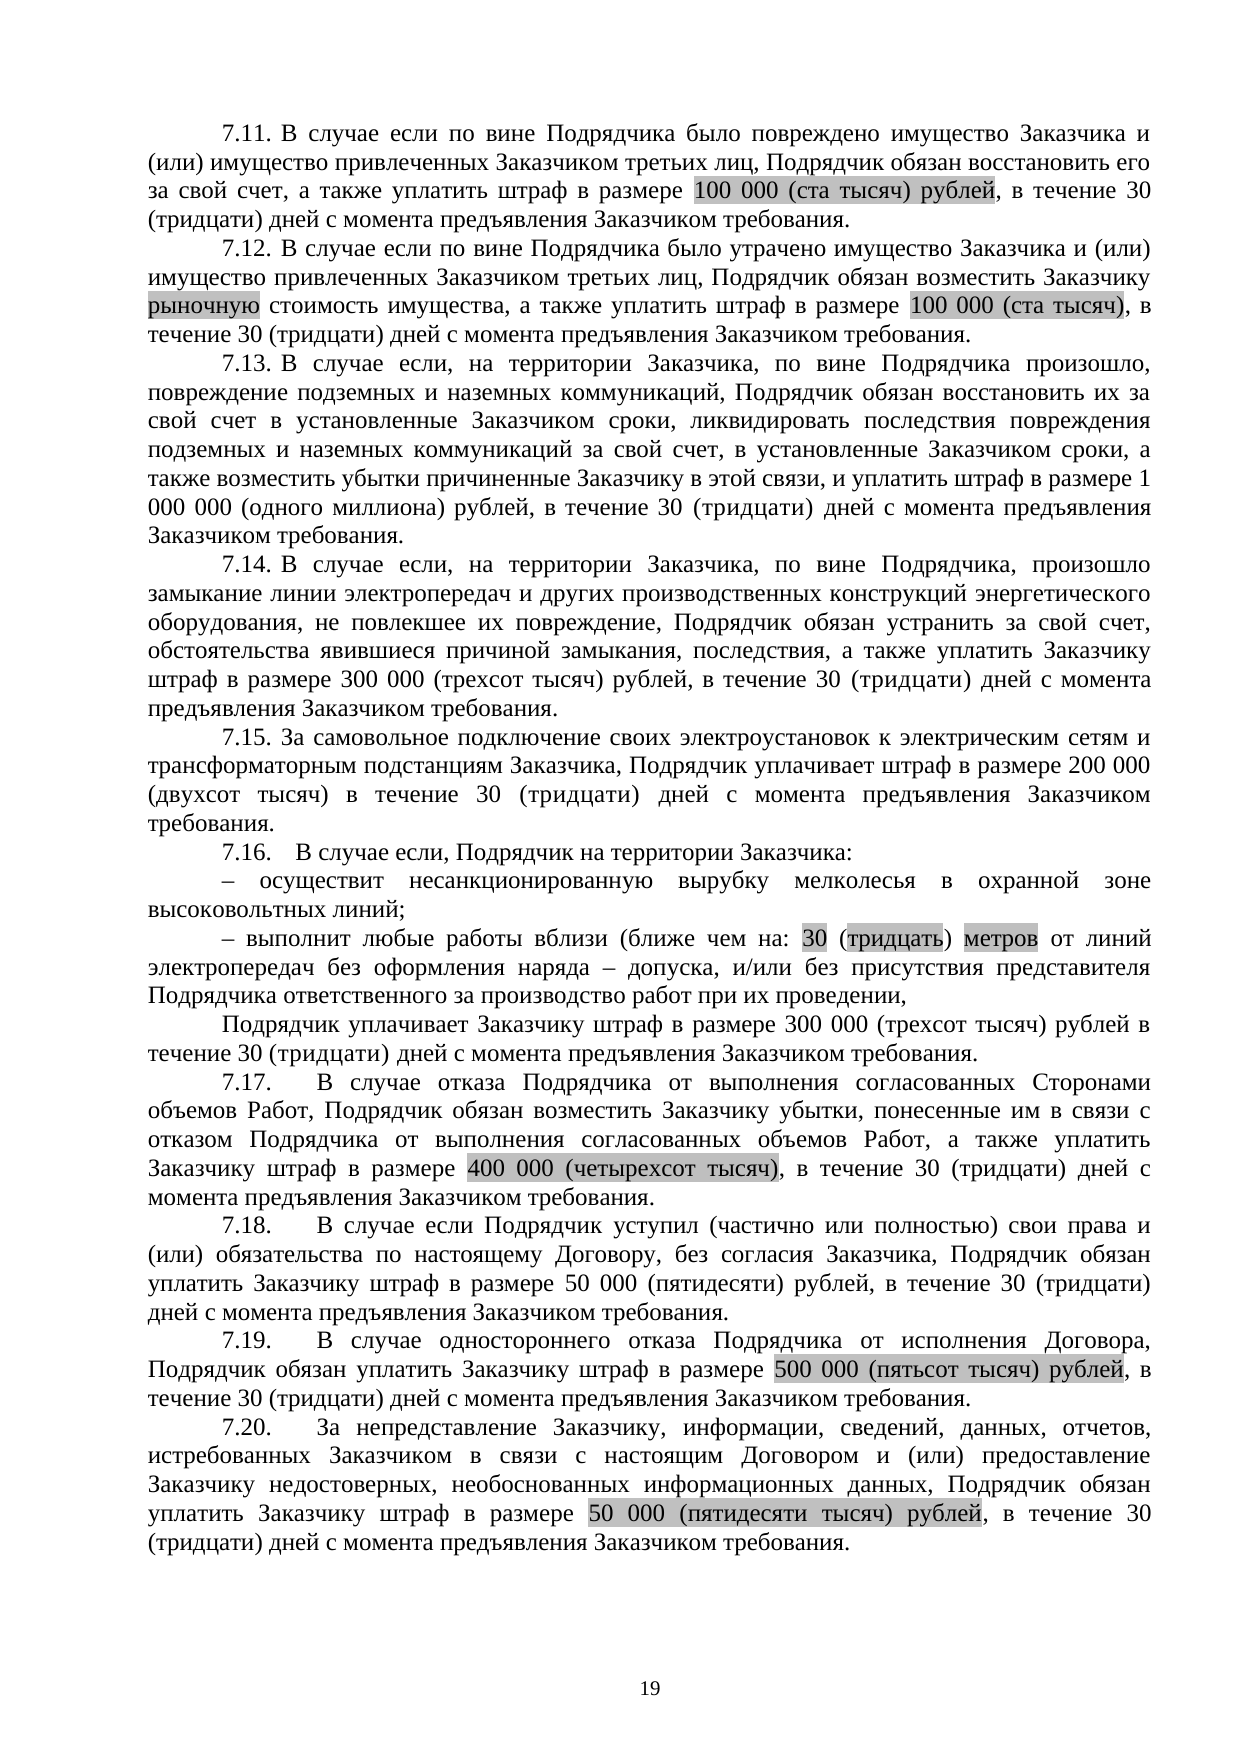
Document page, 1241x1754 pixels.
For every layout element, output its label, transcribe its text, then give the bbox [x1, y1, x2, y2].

list В случае если, Подрядчик на территории Заказчика: [148, 837, 1152, 866]
list В случае если по вине Подрядчика было утрачено имущество Заказчика и (или) имущество привлеченных Заказчиком третьих лиц, Подрядчик обязан возместить Заказчику рыночную стоимость имущества, а также уплатить штраф в размере 100 000 (ста тысяч), в течение 30 (тридцати) дней с момента предъявления Заказчиком требования. [148, 233, 1152, 348]
list В случае если Подрядчик уступил (частично или полностью) свои права и (или) обязательства по настоящему Договору, без согласия Заказчика, Подрядчик обязан уплатить Заказчику штраф в размере 50 000 (пятидесяти) рублей, в течение 30 (тридцати) дней с момента предъявления Заказчиком требования. [148, 1211, 1152, 1326]
list За непредставление Заказчику, информации, сведений, данных, отчетов, истребованных Заказчиком в связи с настоящим Договором и (или) предоставление Заказчику недостоверных, необоснованных информационных данных, Подрядчик обязан уплатить Заказчику штраф в размере 50 000 (пятидесяти тысяч) рублей, в течение 30 (тридцати) дней с момента предъявления Заказчиком требования. [148, 1412, 1152, 1556]
list За самовольное подключение своих электроустановок к электрическим сетям и трансформаторным подстанциям Заказчика, Подрядчик уплачивает штраф в размере 200 000 (двухсот тысяч) в течение 30 (тридцати) дней с момента предъявления Заказчиком требования. [148, 722, 1152, 837]
list В случае если, на территории Заказчика, по вине Подрядчика произошло, повреждение подземных и наземных коммуникаций, Подрядчик обязан восстановить их за свой счет в установленные Заказчиком сроки, ликвидировать последствия повреждения подземных и наземных коммуникаций за свой счет, в установленные Заказчиком сроки, а также возместить убытки причиненные Заказчику в этой связи, и уплатить штраф в размере 1 000 000 (одного миллиона) рублей, в течение 30 (тридцати) дней с момента предъявления Заказчиком требования. [148, 348, 1152, 549]
list В случае отказа Подрядчика от выполнения согласованных Сторонами объемов Работ, Подрядчик обязан возместить Заказчику убытки, понесенные им в связи с отказом Подрядчика от выполнения согласованных объемов Работ, а также уплатить Заказчику штраф в размере 400 000 (четырехсот тысяч), в течение 30 (тридцати) дней с момента предъявления Заказчиком требования. [148, 1067, 1152, 1211]
list В случае если, на территории Заказчика, по вине Подрядчика, произошло замыкание линии электропередач и других производственных конструкций энергетического оборудования, не повлекшее их повреждение, Подрядчик обязан устранить за свой счет, обстоятельства явившиеся причиной замыкания, последствия, а также уплатить Заказчику штраф в размере 300 000 (трехсот тысяч) рублей, в течение 30 (тридцати) дней с момента предъявления Заказчиком требования. [148, 549, 1152, 722]
text – выполнит любые работы вблизи (ближе чем на: 30 (тридцать) метров от линий электропередач без оформления наряда – допуска, и/или без присутствия представителя Подрядчика ответственного за производство работ при их проведении, [148, 923, 1152, 1009]
list В случае одностороннего отказа Подрядчика от исполнения Договора, Подрядчик обязан уплатить Заказчику штраф в размере 500 000 (пятьсот тысяч) рублей, в течение 30 (тридцати) дней с момента предъявления Заказчиком требования. [148, 1326, 1152, 1412]
text – осуществит несанкционированную вырубку мелколесья в охранной зоне высоковольтных линий; [148, 866, 1152, 923]
list В случае если по вине Подрядчика было повреждено имущество Заказчика и (или) имущество привлеченных Заказчиком третьих лиц, Подрядчик обязан восстановить его за свой счет, а также уплатить штраф в размере 100 000 (ста тысяч) рублей, в течение 30 (тридцати) дней с момента предъявления Заказчиком требования. [148, 118, 1152, 233]
text Подрядчик уплачивает Заказчику штраф в размере 300 000 (трехсот тысяч) рублей в течение 30 (тридцати) дней с момента предъявления Заказчиком требования. [148, 1009, 1152, 1067]
